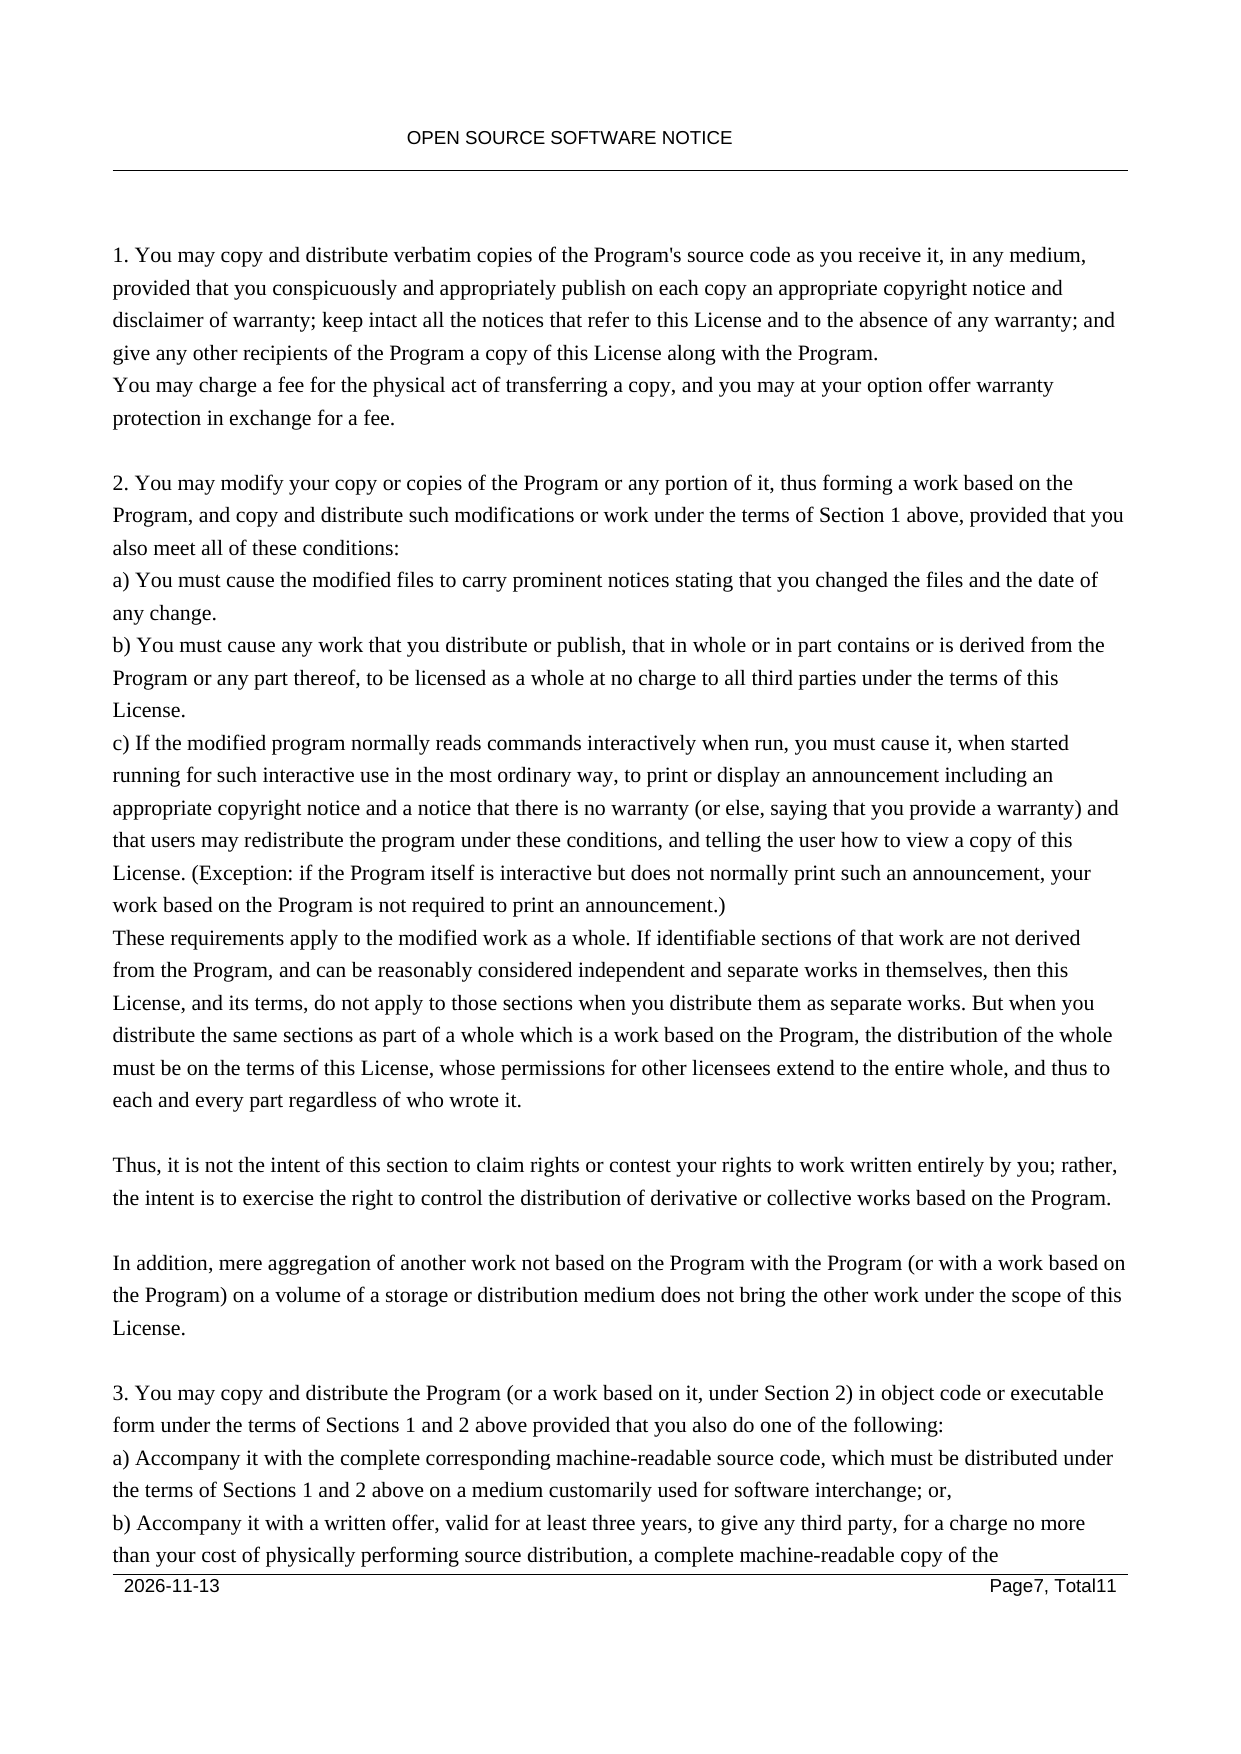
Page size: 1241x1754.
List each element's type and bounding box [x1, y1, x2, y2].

text [112, 206, 1128, 1571]
